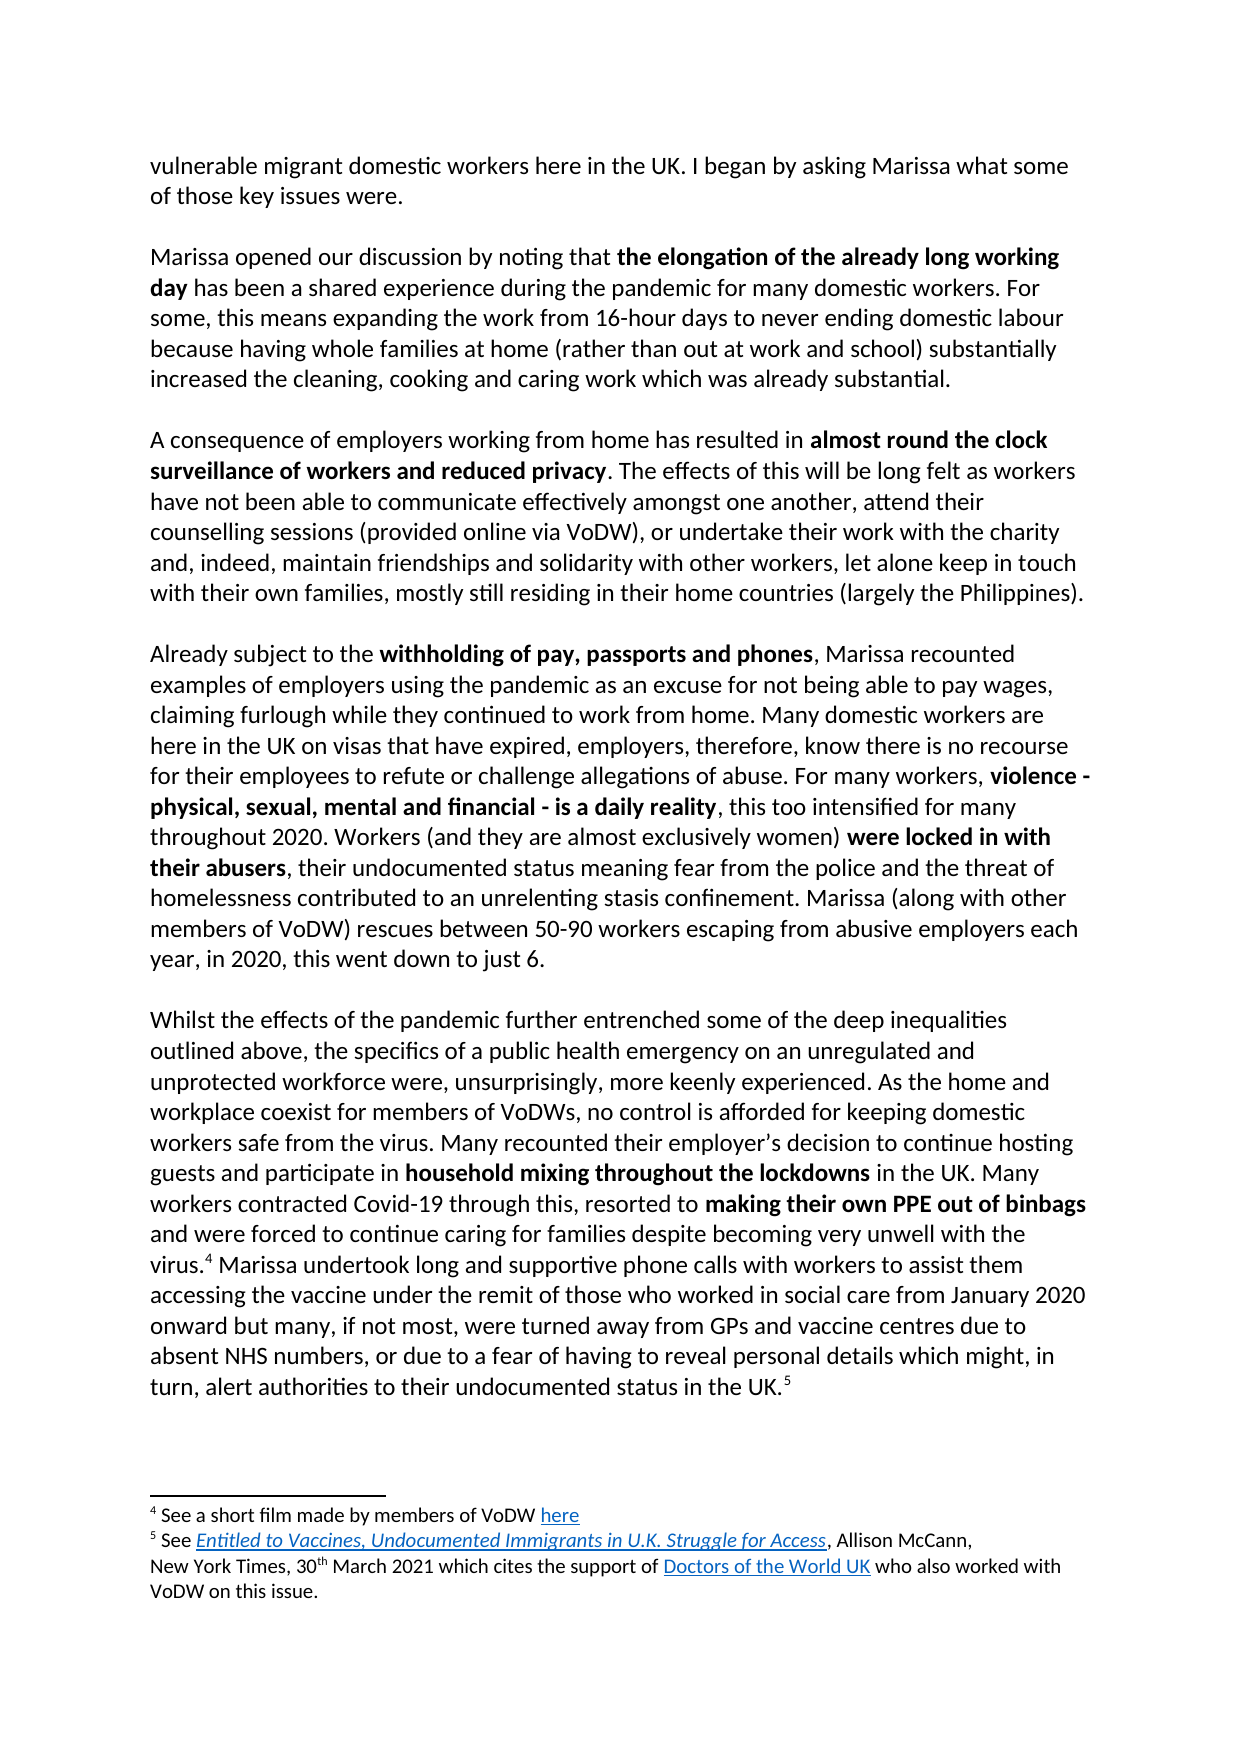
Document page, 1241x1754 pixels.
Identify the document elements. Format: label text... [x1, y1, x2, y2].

text A consequence of employers working from home has resulted in almost round the clock surveillance of workers and reduced privacy. The effects of this will be long felt as workers have not been able to communicate effectively amongst one another, attend their counselling sessions (provided online via VoDW), or undertake their work with the charity and, indeed, maintain friendships and solidarity with other workers, let alone keep in touch with their own families, mostly still residing in their home countries (largely the Philippines). [150, 425, 1090, 608]
text As a contribution to Covid Chronicles project, in July 2021 I spoke with Marissa Begonia (founder and director of the renamed charity Voice of Domestic Workers (VoDW) about the pressures and challenges that they have faced throughout 2020-2021. For an already highly precarious workforce the impact of Covid-19 has resulted in numerous complications for vulnerable migrant domestic workers here in the UK. I began by asking Marissa what some of those key issues were. [150, 150, 1090, 211]
text Whilst the effects of the pandemic further entrenched some of the deep inequalities outlined above, the specifics of a public health emergency on an unregulated and unprotected workforce were, unsurprisingly, more keenly experienced. As the home and workplace coexist for members of VoDWs, no control is afforded for keeping domestic workers safe from the virus. Many recounted their employer’s decision to continue hosting guests and participate in household mixing throughout the lockdowns in the UK. Many workers contracted Covid-19 through this, resorted to making their own PPE out of binbags and were forced to continue caring for families despite becoming very unwell with the virus. Marissa undertook long and supportive phone calls with workers to assist them accessing the vaccine under the remit of those who worked in social care from January 2020 onward but many, if not most, were turned away from GPs and vaccine centres due to absent NHS numbers, or due to a fear of having to reveal personal details which might, in turn, alert authorities to their undocumented status in the UK. [150, 1004, 1090, 1401]
text Already subject to the withholding of pay, passports and phones, Marissa recounted examples of employers using the pandemic as an excuse for not being able to pay wages, claiming furlough while they continued to work from home. Many domestic workers are here in the UK on visas that have expired, employers, therefore, know there is no recourse for their employees to refute or challenge allegations of abuse. For many workers, violence - physical, sexual, mental and financial - is a daily reality, this too intensified for many throughout 2020. Workers (and they are almost exclusively women) were locked in with their abusers, their undocumented status meaning fear from the police and the threat of homelessness contributed to an unrelenting stasis confinement. Marissa (along with other members of VoDW) rescues between 50-90 workers escaping from abusive employers each year, in 2020, this went down to just 6. [150, 638, 1090, 974]
text Marissa opened our discussion by noting that the elongation of the already long working day has been a shared experience during the pandemic for many domestic workers. For some, this means expanding the work from 16-hour days to never ending domestic labour because having whole families at home (rather than out at work and school) substantially increased the cleaning, cooking and caring work which was already substantial. [150, 242, 1090, 394]
